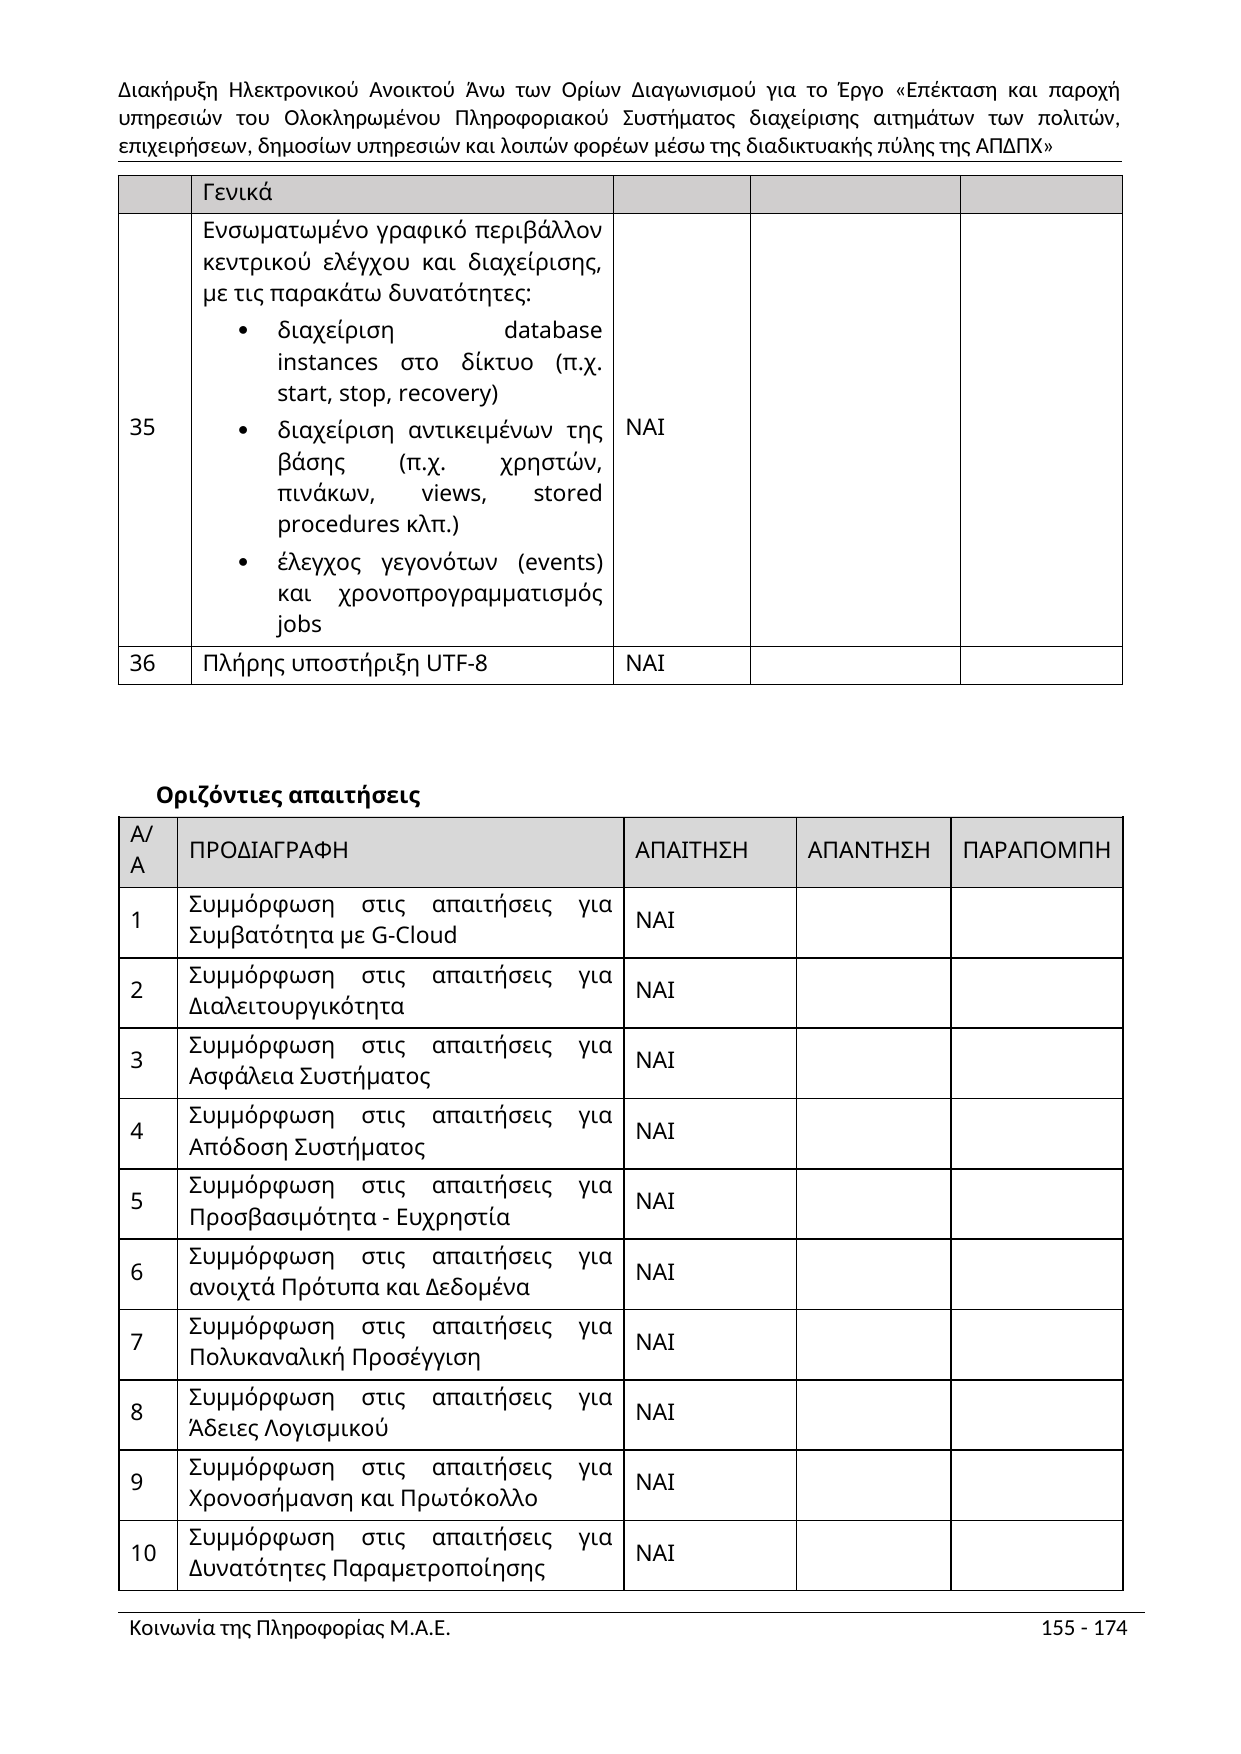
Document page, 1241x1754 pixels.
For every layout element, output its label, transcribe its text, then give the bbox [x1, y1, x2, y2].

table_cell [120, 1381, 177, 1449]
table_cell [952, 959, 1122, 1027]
subtitle Οριζόντιες απαιτήσεις [156, 779, 1122, 810]
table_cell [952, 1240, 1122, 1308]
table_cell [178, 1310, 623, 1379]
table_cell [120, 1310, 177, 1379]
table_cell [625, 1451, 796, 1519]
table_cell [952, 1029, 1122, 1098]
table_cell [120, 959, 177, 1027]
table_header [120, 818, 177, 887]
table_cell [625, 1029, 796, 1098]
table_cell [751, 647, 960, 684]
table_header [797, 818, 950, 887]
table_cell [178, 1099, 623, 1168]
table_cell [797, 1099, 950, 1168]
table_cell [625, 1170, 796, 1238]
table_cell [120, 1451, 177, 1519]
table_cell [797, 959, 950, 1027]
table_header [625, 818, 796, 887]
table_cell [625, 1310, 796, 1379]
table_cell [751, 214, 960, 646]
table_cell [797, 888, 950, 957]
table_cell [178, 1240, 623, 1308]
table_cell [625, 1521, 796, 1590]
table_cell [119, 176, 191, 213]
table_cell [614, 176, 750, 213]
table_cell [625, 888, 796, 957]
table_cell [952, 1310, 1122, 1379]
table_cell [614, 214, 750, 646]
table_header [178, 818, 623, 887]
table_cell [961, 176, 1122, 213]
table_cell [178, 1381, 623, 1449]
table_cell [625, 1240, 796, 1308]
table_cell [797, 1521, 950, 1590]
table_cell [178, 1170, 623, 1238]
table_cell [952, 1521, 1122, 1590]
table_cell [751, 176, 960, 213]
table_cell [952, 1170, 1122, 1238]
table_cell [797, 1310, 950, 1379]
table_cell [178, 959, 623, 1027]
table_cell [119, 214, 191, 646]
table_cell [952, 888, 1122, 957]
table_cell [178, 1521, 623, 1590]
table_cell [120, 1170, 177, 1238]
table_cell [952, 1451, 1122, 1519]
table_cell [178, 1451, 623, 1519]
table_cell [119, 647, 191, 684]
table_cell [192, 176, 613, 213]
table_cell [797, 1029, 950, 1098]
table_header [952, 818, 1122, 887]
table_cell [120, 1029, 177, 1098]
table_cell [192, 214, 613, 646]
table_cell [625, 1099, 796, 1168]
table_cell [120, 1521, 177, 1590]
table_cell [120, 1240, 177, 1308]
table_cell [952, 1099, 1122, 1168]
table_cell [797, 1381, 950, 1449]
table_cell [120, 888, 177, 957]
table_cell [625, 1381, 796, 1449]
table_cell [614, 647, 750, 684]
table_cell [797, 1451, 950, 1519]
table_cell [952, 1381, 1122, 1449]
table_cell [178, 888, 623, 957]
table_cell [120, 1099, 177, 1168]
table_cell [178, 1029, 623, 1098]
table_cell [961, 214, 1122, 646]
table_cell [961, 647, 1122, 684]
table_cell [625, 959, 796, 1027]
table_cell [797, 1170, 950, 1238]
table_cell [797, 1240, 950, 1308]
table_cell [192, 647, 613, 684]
